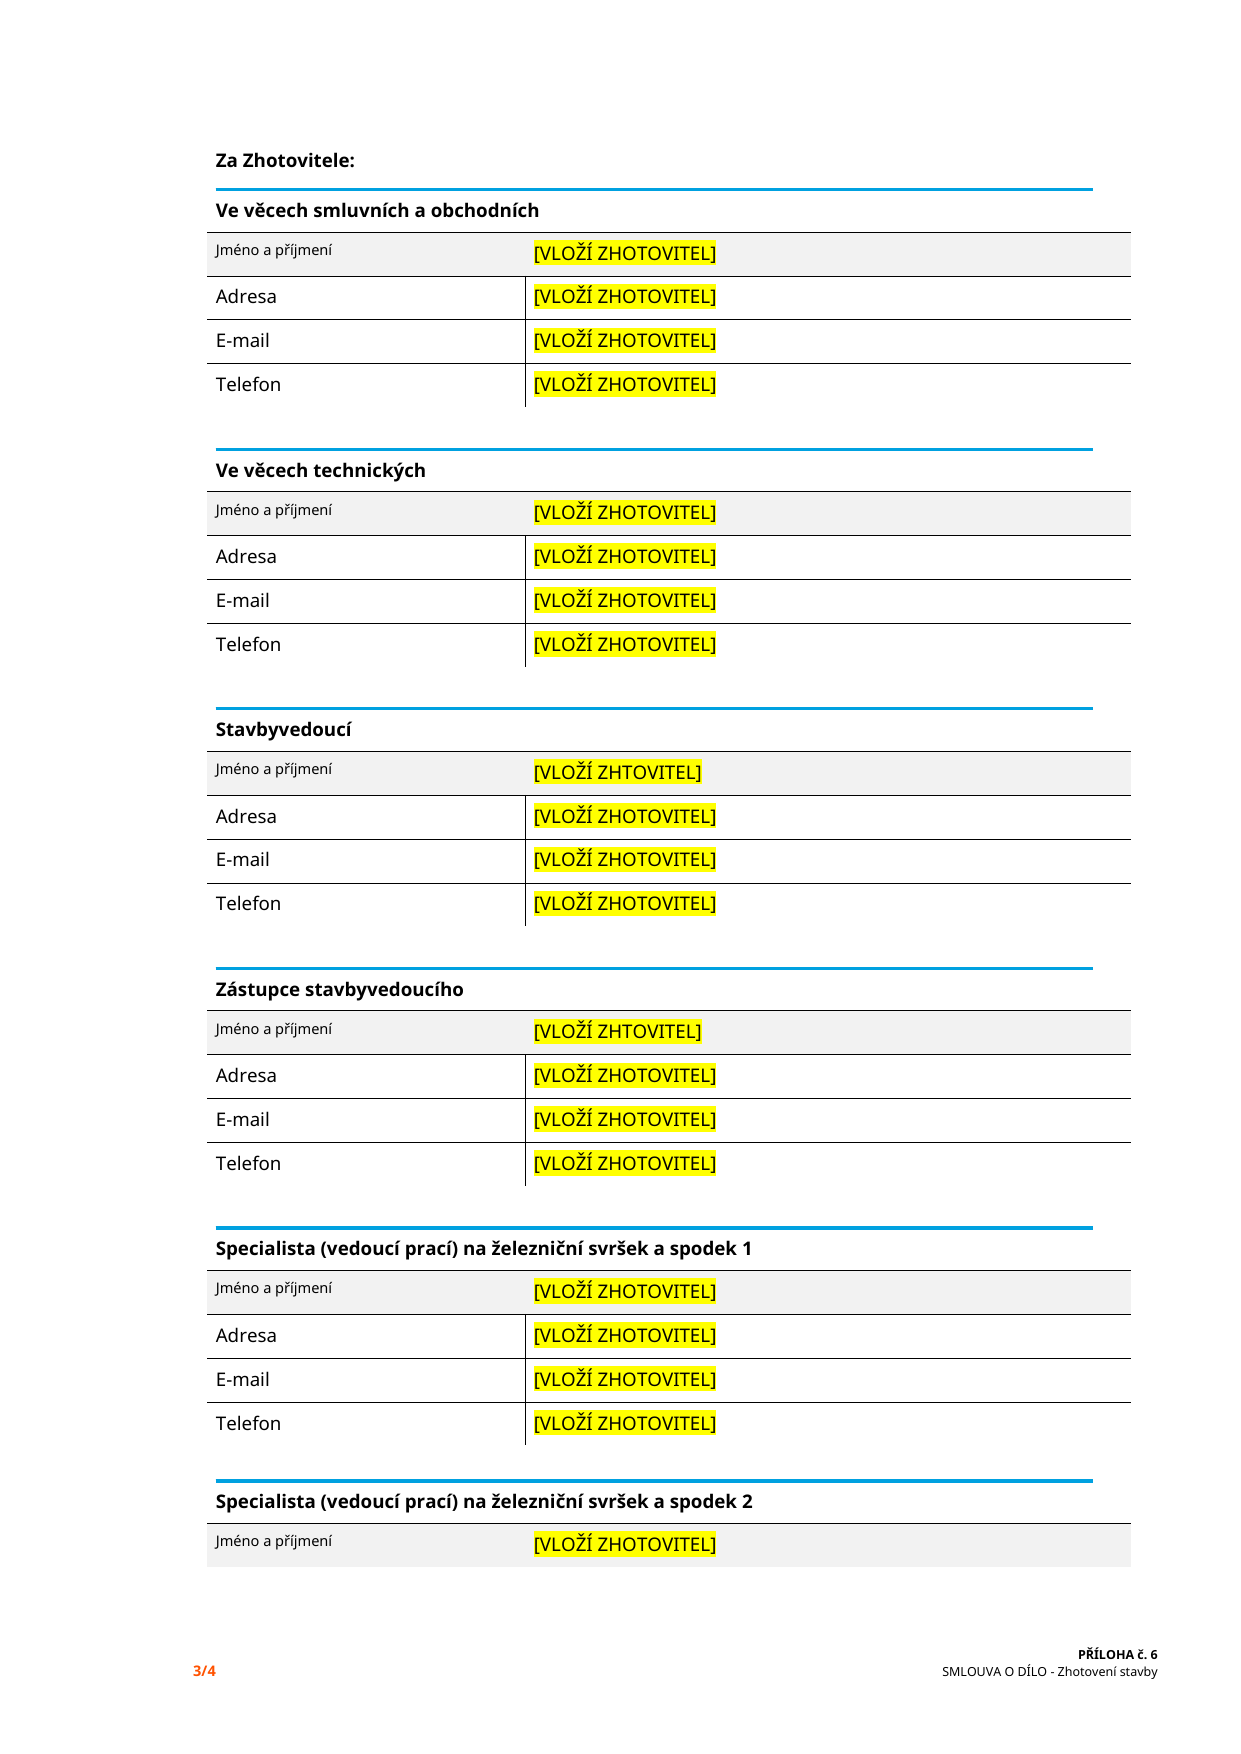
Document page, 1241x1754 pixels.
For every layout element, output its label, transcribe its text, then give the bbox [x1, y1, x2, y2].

table_cell [VLOŽÍ ZHOTOVITEL] [526, 884, 1131, 926]
table_cell Adresa [207, 796, 525, 838]
table_cell [VLOŽÍ ZHOTOVITEL] [526, 277, 1131, 319]
table_cell [VLOŽÍ ZHOTOVITEL] [526, 1315, 1131, 1358]
table_header [VLOŽÍ ZHOTOVITEL] [526, 1524, 1131, 1567]
text Ve věcech smluvních a obchodních [216, 191, 1093, 223]
text Specialista (vedoucí prací) na železniční svršek a spodek 1 [216, 1230, 1093, 1261]
table_cell [VLOŽÍ ZHOTOVITEL] [526, 580, 1131, 623]
table_header Jméno a příjmení [207, 1271, 526, 1314]
table_header Jméno a příjmení [207, 233, 526, 276]
table_header [VLOŽÍ ZHTOVITEL] [526, 752, 1131, 795]
table_header Jméno a příjmení [207, 492, 526, 535]
table_cell [VLOŽÍ ZHOTOVITEL] [526, 320, 1131, 363]
table_cell E-mail [207, 1359, 525, 1402]
table_header Jméno a příjmení [207, 1524, 526, 1567]
table_cell E-mail [207, 320, 525, 363]
table_cell [VLOŽÍ ZHOTOVITEL] [526, 840, 1131, 882]
table_header [VLOŽÍ ZHOTOVITEL] [526, 492, 1131, 535]
table_cell Telefon [207, 364, 525, 407]
text Zástupce stavbyvedoucího [216, 970, 1093, 1002]
table_cell E-mail [207, 840, 525, 882]
table_cell [VLOŽÍ ZHOTOVITEL] [526, 364, 1131, 407]
table_cell [VLOŽÍ ZHOTOVITEL] [526, 624, 1131, 667]
table_cell Telefon [207, 624, 525, 667]
table_cell Telefon [207, 884, 525, 926]
table_header [VLOŽÍ ZHTOVITEL] [526, 1011, 1131, 1054]
table_cell [VLOŽÍ ZHOTOVITEL] [526, 1143, 1131, 1186]
table_cell [VLOŽÍ ZHOTOVITEL] [526, 1099, 1131, 1142]
table_cell [VLOŽÍ ZHOTOVITEL] [526, 1403, 1131, 1445]
table_cell E-mail [207, 580, 525, 623]
text Stavbyvedoucí [216, 710, 1093, 742]
text Za Zhotovitele: [216, 147, 1093, 173]
table_cell [VLOŽÍ ZHOTOVITEL] [526, 796, 1131, 838]
text Specialista (vedoucí prací) na železniční svršek a spodek 2 [216, 1483, 1093, 1514]
table_cell Adresa [207, 1315, 525, 1358]
table_cell Telefon [207, 1143, 525, 1186]
table_cell Telefon [207, 1403, 525, 1445]
table_header [VLOŽÍ ZHOTOVITEL] [526, 233, 1131, 276]
table_cell [VLOŽÍ ZHOTOVITEL] [526, 1055, 1131, 1098]
table_header [VLOŽÍ ZHOTOVITEL] [526, 1271, 1131, 1314]
table_cell [VLOŽÍ ZHOTOVITEL] [526, 536, 1131, 579]
table_cell [VLOŽÍ ZHOTOVITEL] [526, 1359, 1131, 1402]
table_header Jméno a příjmení [207, 1011, 526, 1054]
text Ve věcech technických [216, 451, 1093, 482]
table_header Jméno a příjmení [207, 752, 526, 795]
table_cell Adresa [207, 1055, 525, 1098]
table_cell E-mail [207, 1099, 525, 1142]
table_cell Adresa [207, 277, 525, 319]
table_cell Adresa [207, 536, 525, 579]
